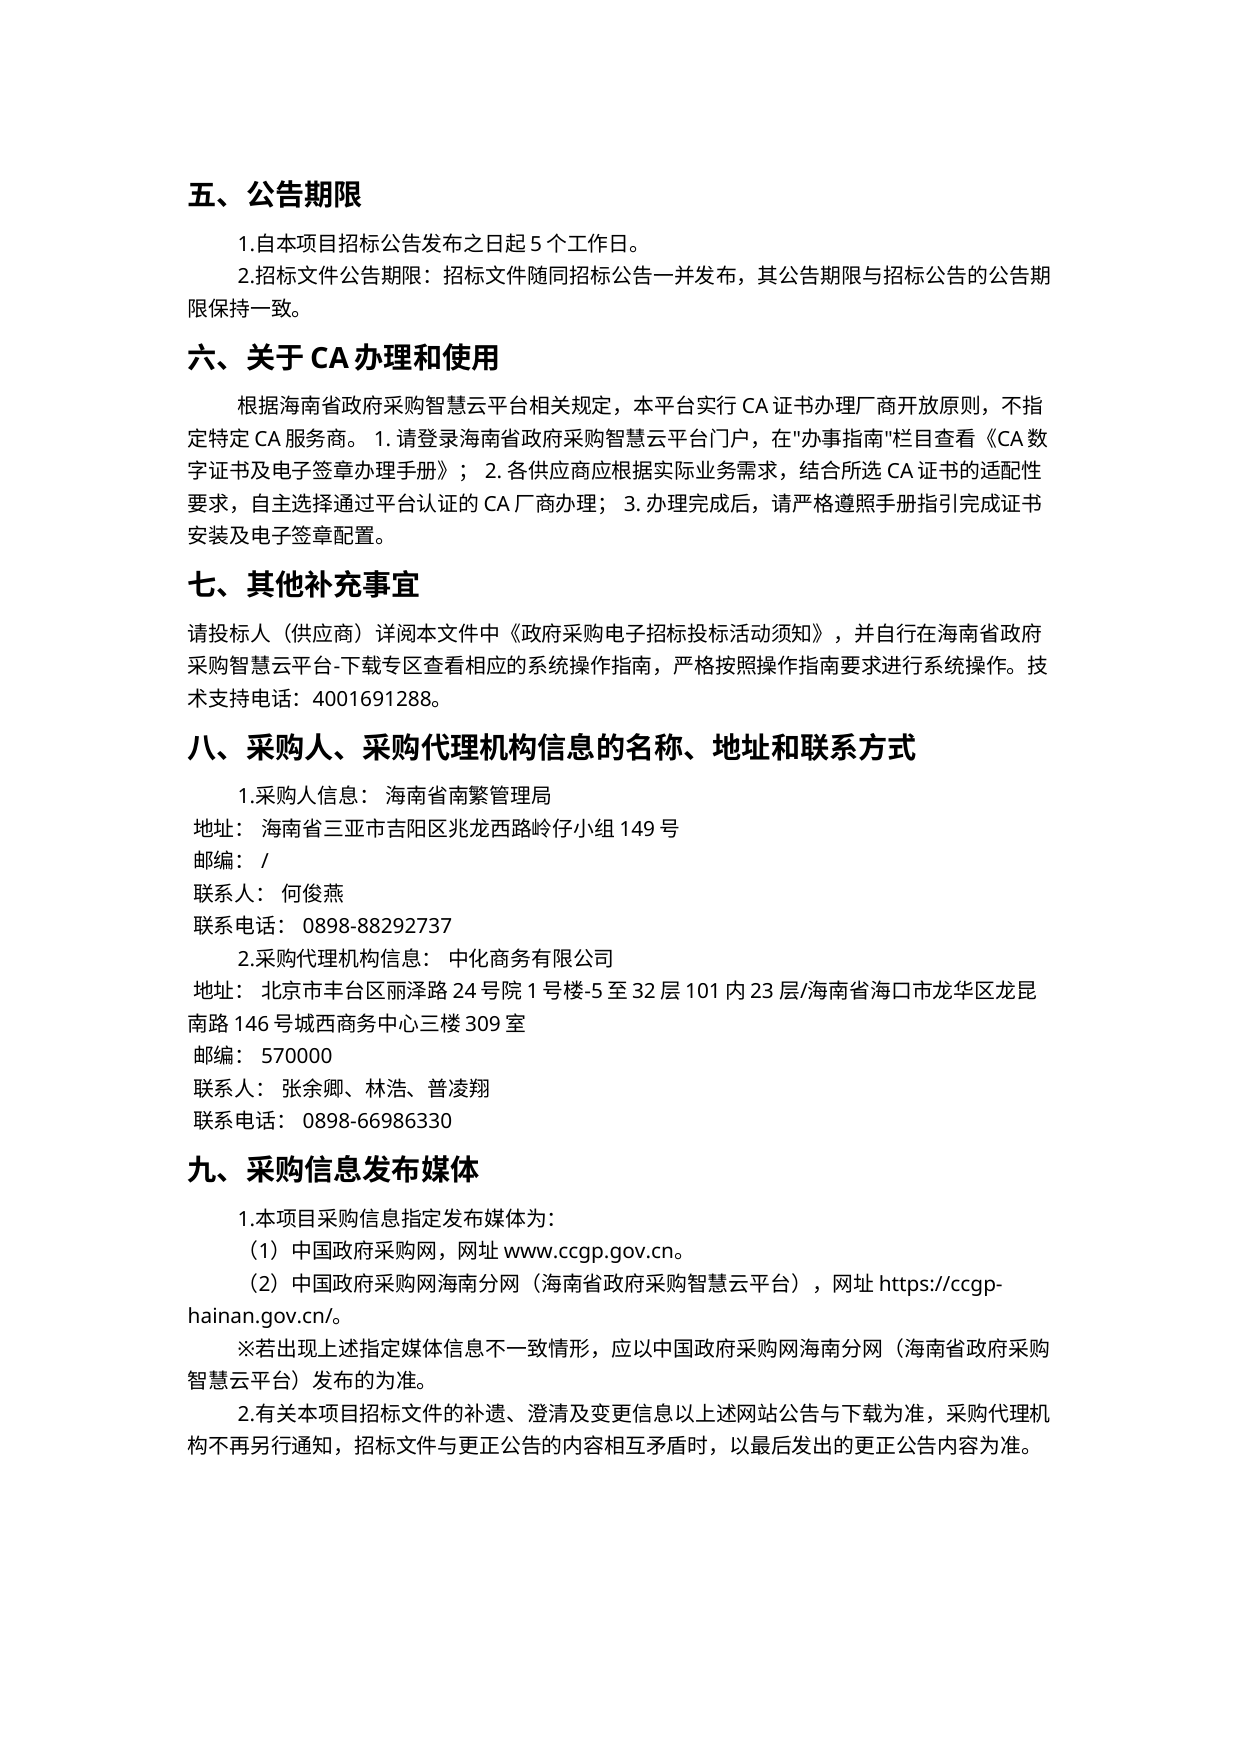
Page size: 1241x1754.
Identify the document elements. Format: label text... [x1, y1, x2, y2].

text 八、采购人、采购代理机构信息的名称、地址和联系方式 [187, 714, 1053, 779]
text 2.采购代理机构信息： 中化商务有限公司 [187, 942, 1053, 974]
text 2.招标文件公告期限：招标文件随同招标公告一并发布，其公告期限与招标公告的公告期限保持一致。 [187, 259, 1053, 324]
text 地址： 北京市丰台区丽泽路24号院1号楼-5至32层101内23 层/海南省海口市龙华区龙昆南路146号城西商务中心三楼309室 [187, 974, 1053, 1039]
text 地址： 海南省三亚市吉阳区兆龙西路岭仔小组149号 [187, 812, 1053, 844]
text 联系电话： 0898-88292737 [187, 909, 1053, 942]
text 1.本项目采购信息指定发布媒体为： [187, 1202, 1053, 1234]
text ※若出现上述指定媒体信息不一致情形，应以中国政府采购网海南分网（海南省政府采购智慧云平台）发布的为准。 [187, 1332, 1053, 1397]
text 联系人： 何俊燕 [187, 877, 1053, 909]
text 2.有关本项目招标文件的补遗、澄清及变更信息以上述网站公告与下载为准，采购代理机构不再另行通知，招标文件与更正公告的内容相互矛盾时，以最后发出的更正公告内容为准。 [187, 1397, 1053, 1462]
text 七、其他补充事宜 [187, 552, 1053, 617]
text 1.采购人信息： 海南省南繁管理局 [187, 779, 1053, 812]
text 六、关于CA办理和使用 [187, 324, 1053, 389]
text 九、采购信息发布媒体 [187, 1137, 1053, 1202]
text 根据海南省政府采购智慧云平台相关规定，本平台实行CA证书办理厂商开放原则，不指定特定CA服务商。 1. 请登录海南省政府采购智慧云平台门户，在"办事指南"栏目查看《CA数字证书及电子签章办理手册》； 2. 各供应商应根据实际业务需求，结合所选CA证书的适配性要求，自主选择通过平台认证的CA厂商办理； 3. 办理完成后，请严格遵照手册指引完成证书安装及电子签章配置。 [187, 389, 1053, 552]
text 联系电话： 0898-66986330 [187, 1104, 1053, 1137]
text 邮编： 570000 [187, 1039, 1053, 1072]
text （2）中国政府采购网海南分网（海南省政府采购智慧云平台），网址https://ccgp-hainan.gov.cn/。 [187, 1267, 1053, 1332]
text 1.自本项目招标公告发布之日起5个工作日。 [187, 227, 1053, 259]
text 邮编： / [187, 844, 1053, 877]
text （1）中国政府采购网，网址www.ccgp.gov.cn。 [187, 1234, 1053, 1267]
text 联系人： 张余卿、林浩、普凌翔 [187, 1072, 1053, 1104]
text 五、公告期限 [187, 162, 1053, 227]
text 请投标人（供应商）详阅本文件中《政府采购电子招标投标活动须知》，并自行在海南省政府采购智慧云平台-下载专区查看相应的系统操作指南，严格按照操作指南要求进行系统操作。技术支持电话：4001691288。 [187, 617, 1053, 714]
